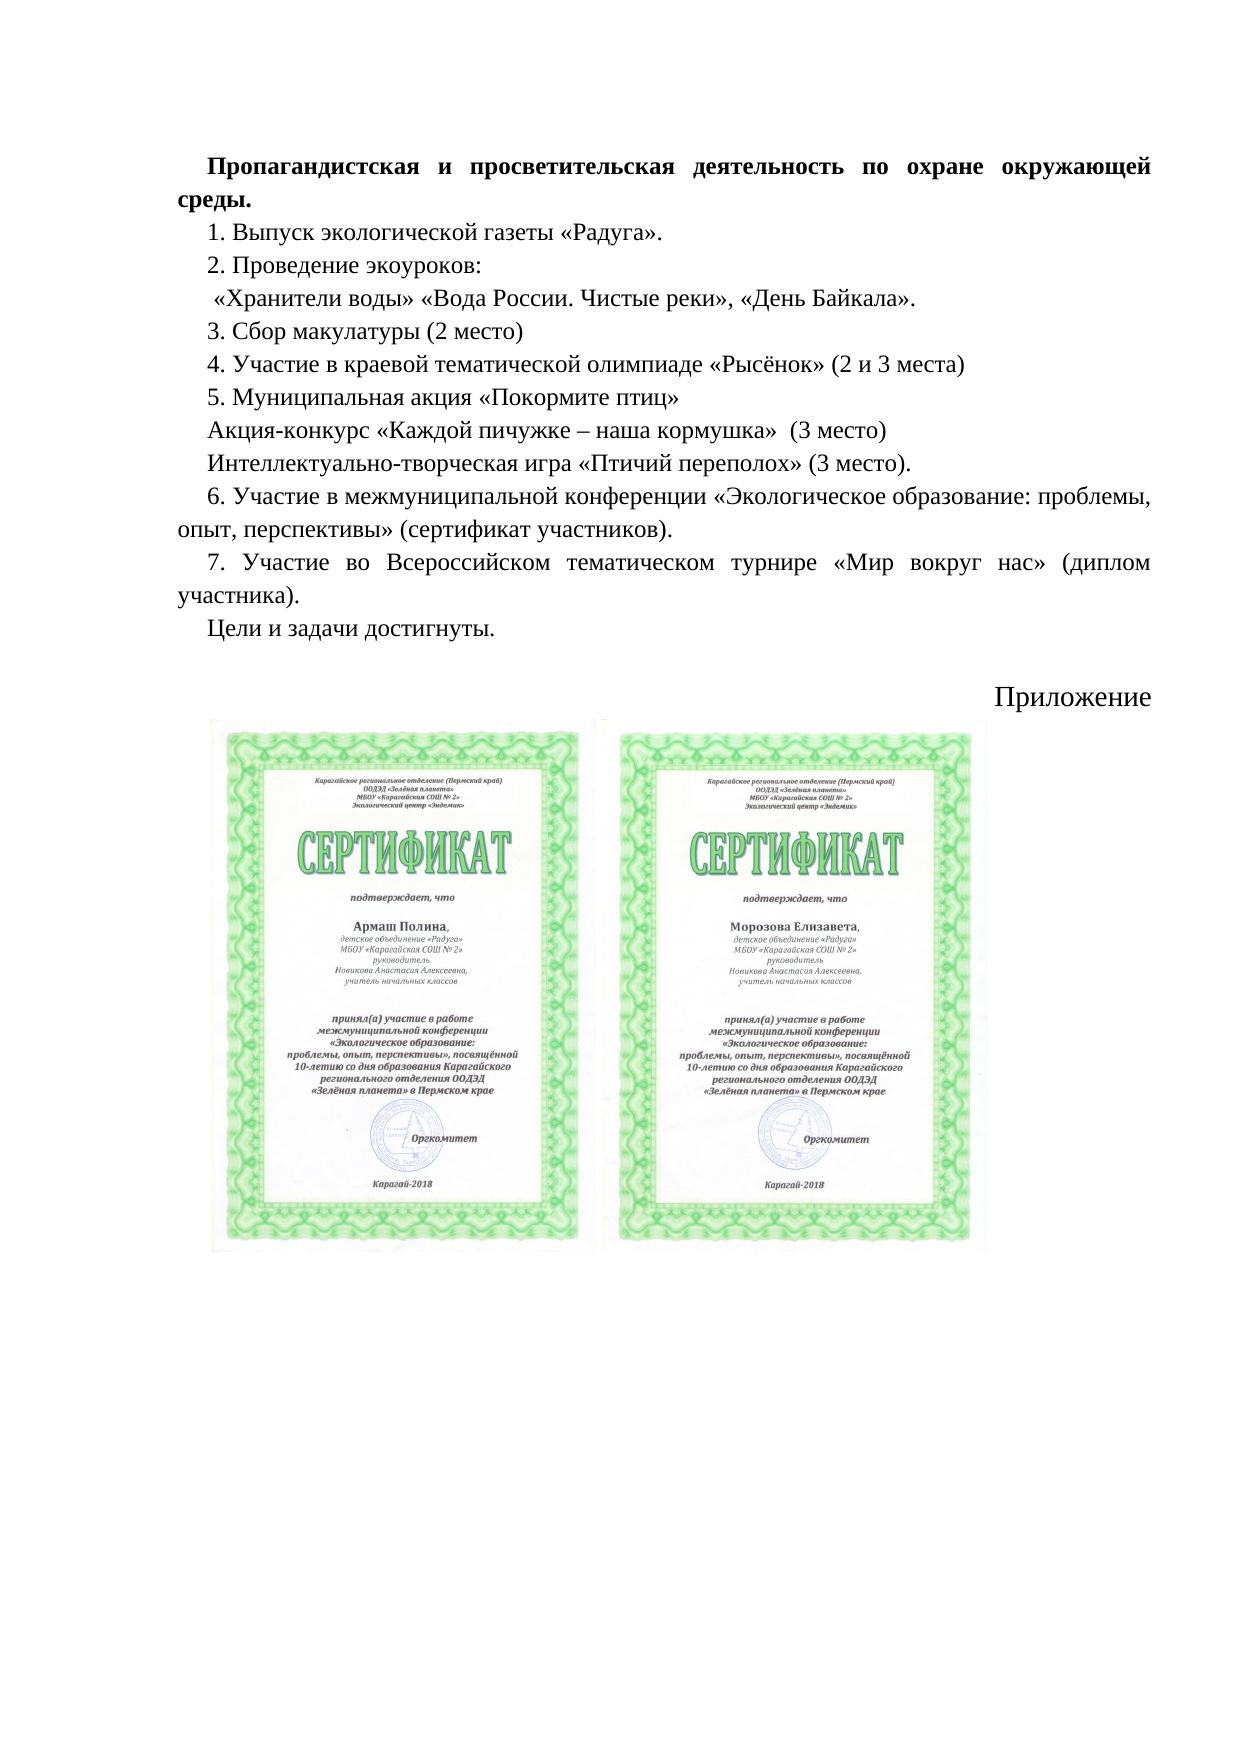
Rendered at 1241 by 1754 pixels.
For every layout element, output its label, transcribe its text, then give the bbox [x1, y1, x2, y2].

text Пропагандистская и просветительская деятельность по охране окружающей среды. [177, 151, 1152, 213]
text 4. Участие в краевой тематической олимпиаде «Рысёнок» (2 и 3 места) [177, 349, 1152, 378]
text 5. Муниципальная акция «Покормите птиц» [177, 382, 1152, 411]
text Приложение [177, 679, 1152, 712]
text «Хранители воды» «Вода России. Чистые реки», «День Байкала». [177, 283, 1152, 312]
text Интеллектуально-творческая игра «Птичий переполох» (3 место). [177, 448, 1152, 477]
text 6. Участие в межмуниципальной конференции «Экологическое образование: проблемы, опыт, перспективы» (сертификат участников). [177, 481, 1152, 543]
text 3. Сбор макулатуры (2 место) [177, 316, 1152, 345]
picture [206, 717, 989, 1254]
text Цели и задачи достигнуты. [177, 613, 1152, 642]
text 1. Выпуск экологической газеты «Радуга». [177, 217, 1152, 246]
text 2. Проведение экоуроков: [177, 250, 1152, 279]
text Акция-конкурс «Каждой пичужке – наша кормушка» (3 место) [177, 415, 1152, 444]
text 7. Участие во Всероссийском тематическом турнире «Мир вокруг нас» (диплом участника). [177, 547, 1152, 609]
